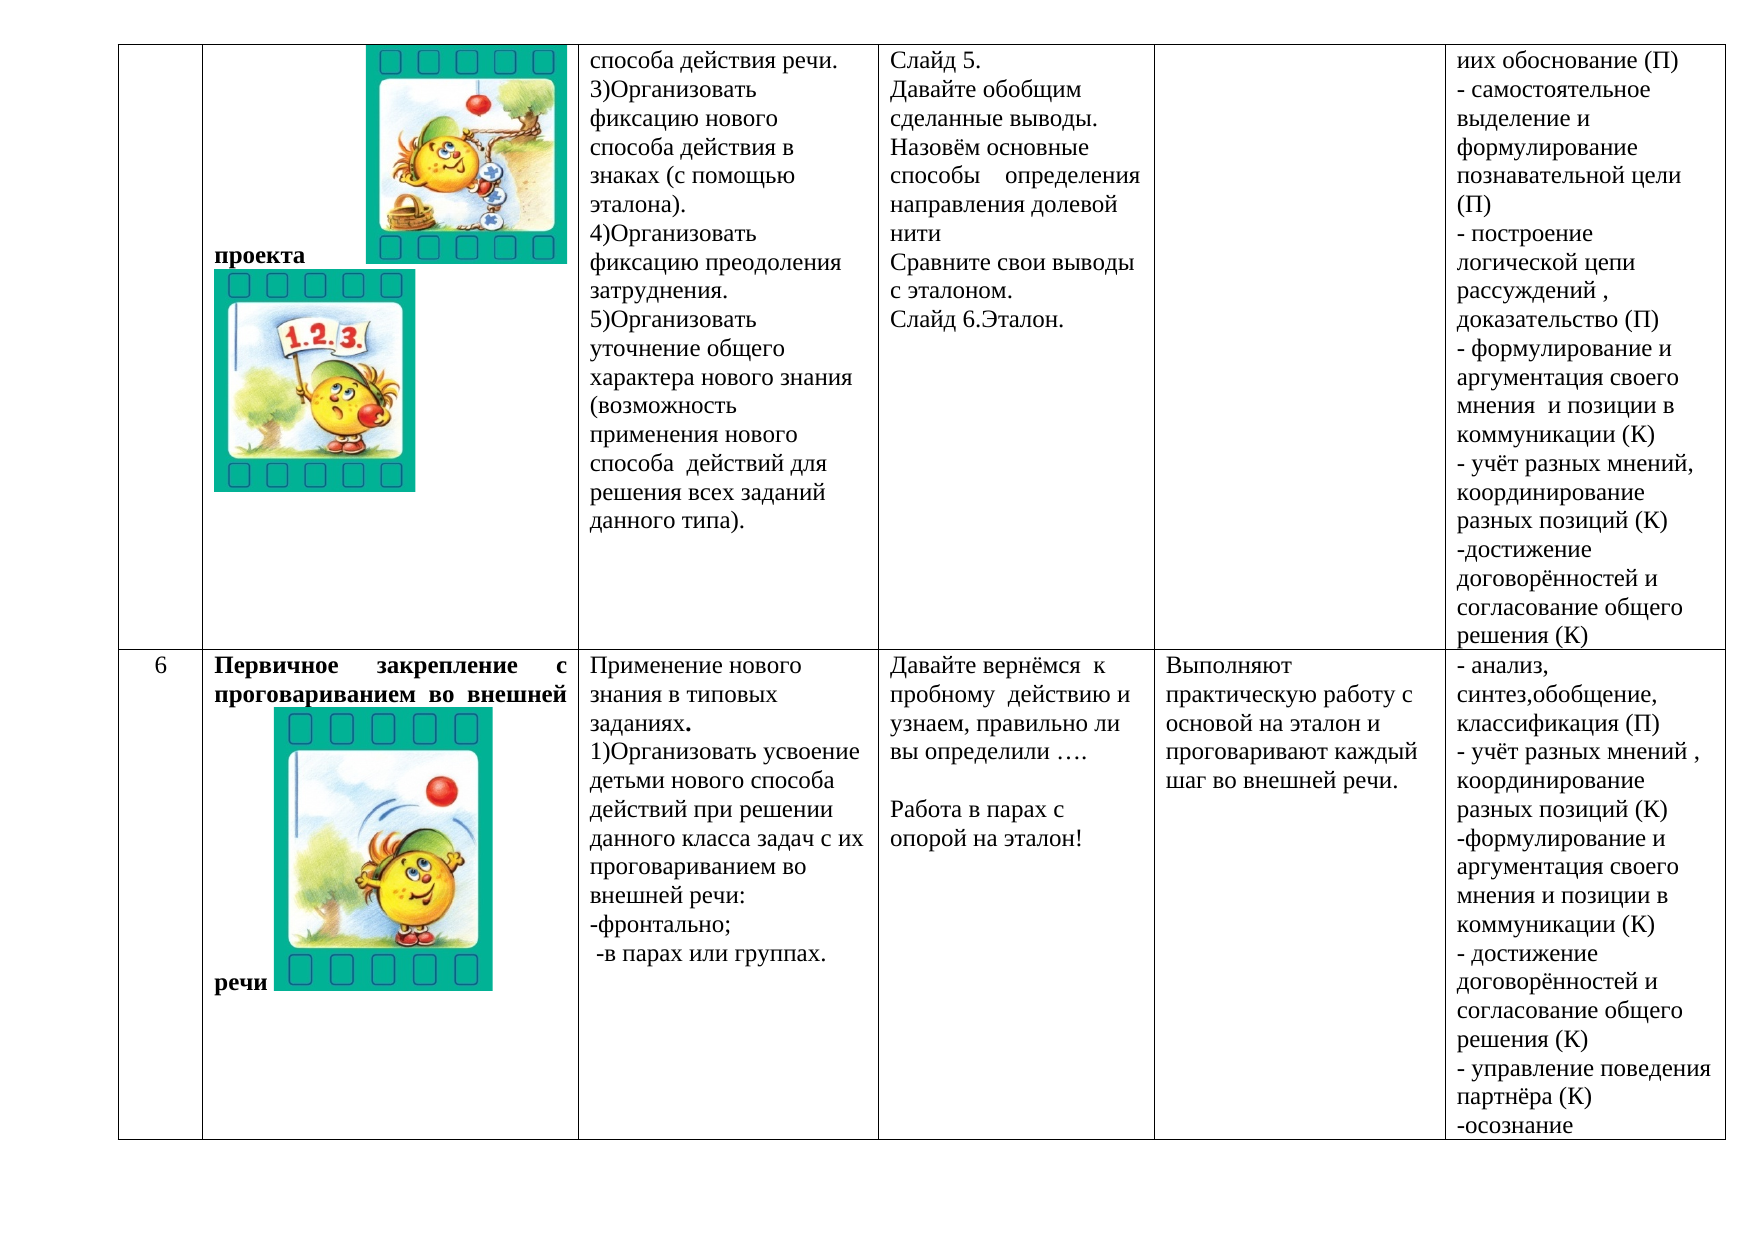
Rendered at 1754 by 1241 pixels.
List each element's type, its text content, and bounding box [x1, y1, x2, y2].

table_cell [203, 650, 578, 1139]
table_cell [579, 650, 878, 1139]
table_cell 5 [119, 45, 202, 649]
picture [365, 45, 568, 264]
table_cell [1155, 45, 1445, 649]
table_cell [879, 45, 1154, 649]
picture [214, 269, 416, 492]
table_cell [1446, 650, 1725, 1139]
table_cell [579, 45, 878, 649]
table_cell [203, 45, 578, 649]
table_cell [879, 650, 1154, 1139]
picture [273, 707, 493, 991]
table_cell 6 [119, 650, 202, 1139]
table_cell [1446, 45, 1725, 649]
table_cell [1155, 650, 1445, 1139]
